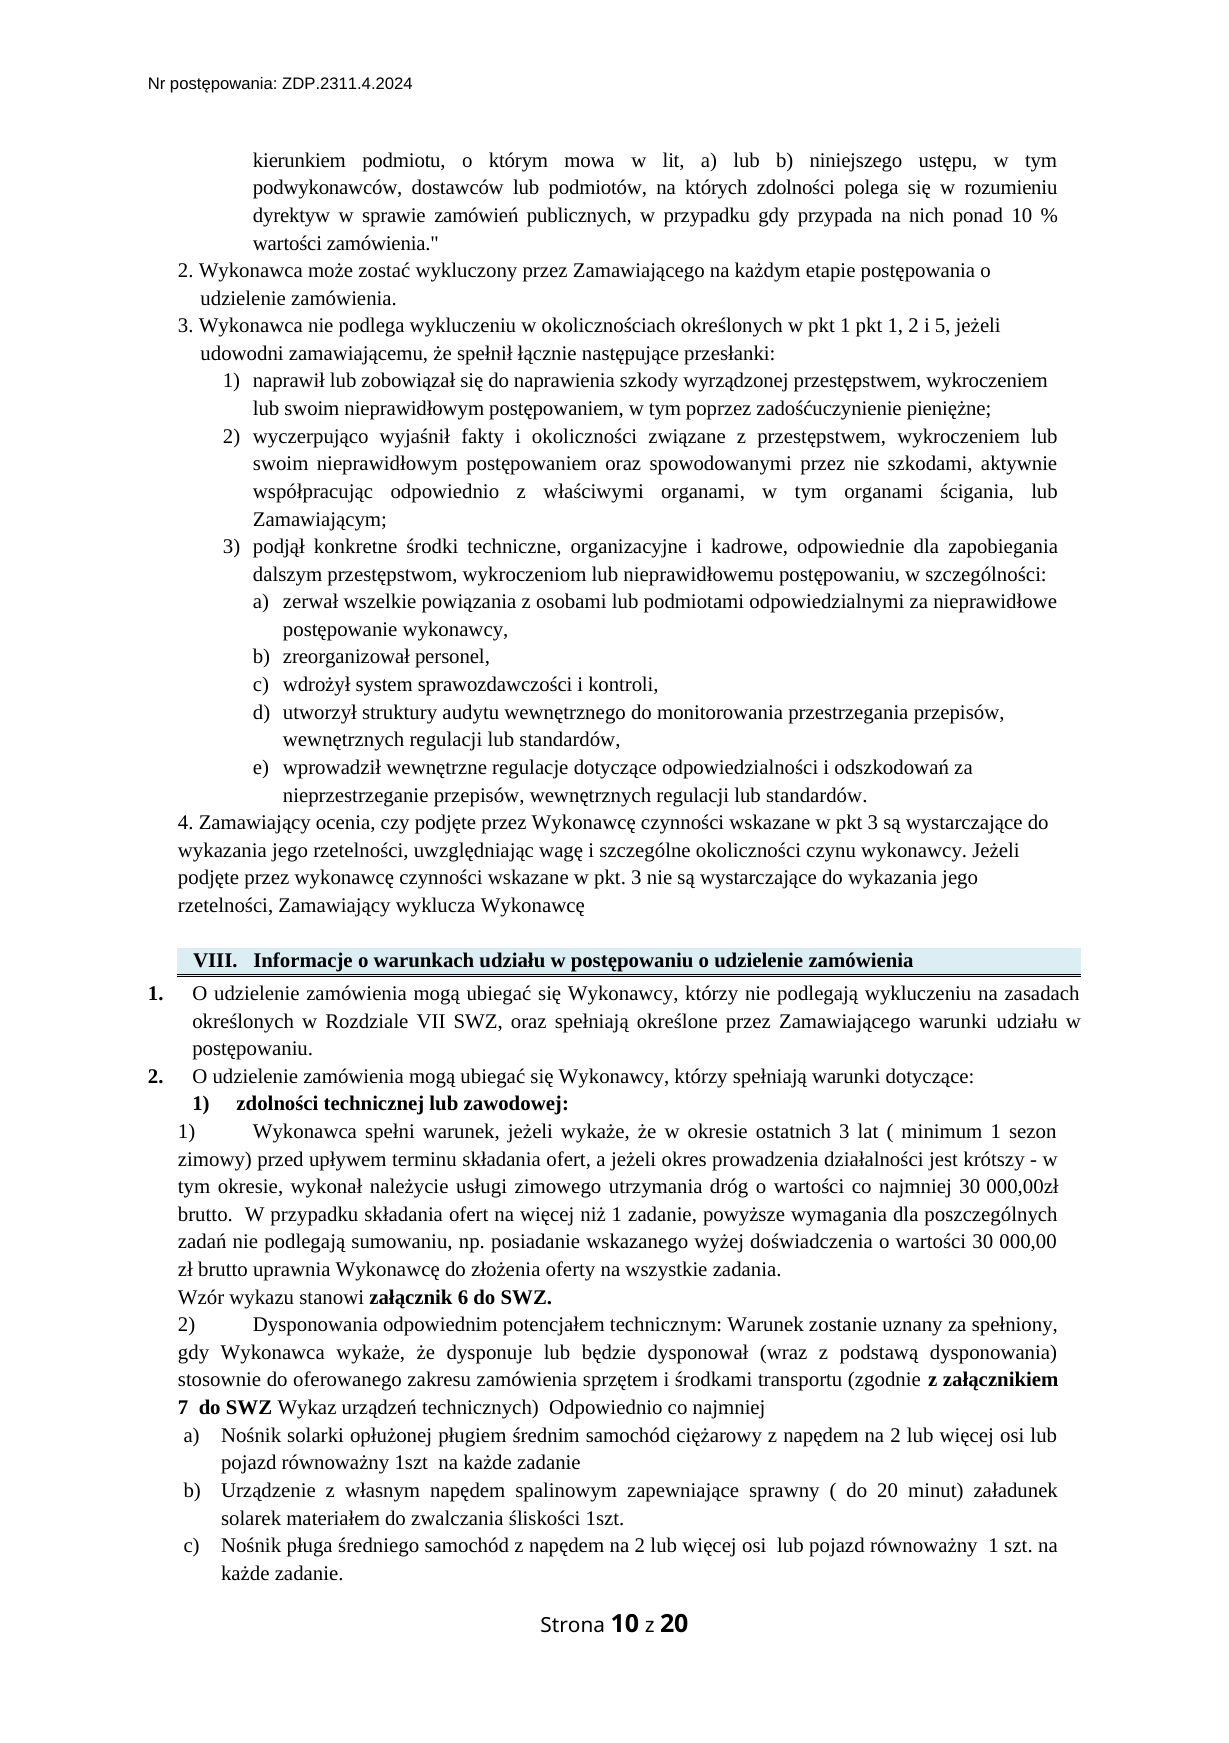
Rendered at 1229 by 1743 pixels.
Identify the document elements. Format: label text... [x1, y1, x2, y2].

text VIII. Informacje o warunkach udziału w postępowaniu o udzielenie zamówienia [177, 948, 1081, 974]
list utworzył struktury audytu wewnętrznego do monitorowania przestrzegania przepisów, wewnętrznych regulacji lub standardów, [253, 700, 1058, 751]
list Nośnik pługa średniego samochód z napędem na 2 lub więcej osi lub pojazd równoważny 1 szt. na każde zadanie. [183, 1533, 1058, 1585]
list Wykonawca spełni warunek, jeżeli wykaże, że w okresie ostatnich 3 lat ( minimum 1 sezon zimowy) przed upływem terminu składania ofert, a jeżeli okres prowadzenia działalności jest krótszy - w tym okresie, wykonał należycie usługi zimowego utrzymania dróg o wartości co najmniej 30 000,00zł brutto. W przypadku składania ofert na więcej niż 1 zadanie, powyższe wymagania dla poszczególnych zadań nie podlegają sumowaniu, np. posiadanie wskazanego wyżej doświadczenia o wartości 30 000,00 zł brutto uprawnia Wykonawcę do złożenia oferty na wszystkie zadania. [178, 1119, 1058, 1281]
list podjął konkretne środki techniczne, organizacyjne i kadrowe, odpowiednie dla zapobiegania dalszym przestępstwom, wykroczeniom lub nieprawidłowemu postępowaniu, w szczególności: [223, 534, 1058, 586]
text Wzór wykazu stanowi załącznik 6 do SWZ. [178, 1284, 1058, 1309]
list zreorganizował personel, [253, 644, 1081, 668]
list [223, 148, 1058, 254]
list zerwał wszelkie powiązania z osobami lub podmiotami odpowiedzialnymi za nieprawidłowe postępowanie wykonawcy, [253, 589, 1058, 641]
list wdrożył system sprawozdawczości i kontroli, [253, 672, 1081, 696]
list Urządzenie z własnym napędem spalinowym zapewniające sprawny ( do 20 minut) załadunek solarek materiałem do zwalczania śliskości 1szt. [183, 1478, 1058, 1529]
text 2. Wykonawca może zostać wykluczony przez Zamawiającego na każdym etapie postępowania o udzielenie zamówienia. [178, 258, 1058, 310]
list wyczerpująco wyjaśnił fakty i okoliczności związane z przestępstwem, wykroczeniem lub swoim nieprawidłowym postępowaniem oraz spowodowanymi przez nie szkodami, aktywnie współpracując odpowiednio z właściwymi organami, w tym organami ścigania, lub Zamawiającym; [223, 424, 1058, 531]
list naprawił lub zobowiązał się do naprawienia szkody wyrządzonej przestępstwem, wykroczeniem lub swoim nieprawidłowym postępowaniem, w tym poprzez zadośćuczynienie pieniężne; [223, 368, 1058, 420]
text 1) zdolności technicznej lub zawodowej: [192, 1091, 1079, 1115]
list Dysponowania odpowiednim potencjałem technicznym: Warunek zostanie uznany za spełniony, gdy Wykonawca wykaże, że dysponuje lub będzie dysponował (wraz z podstawą dysponowania) stosownie do oferowanego zakresu zamówienia sprzętem i środkami transportu (zgodnie z załącznikiem 7 do SWZ Wykaz urządzeń technicznych) Odpowiednio co najmniej [178, 1312, 1058, 1419]
list wprowadził wewnętrzne regulacje dotyczące odpowiedzialności i odszkodowań za nieprzestrzeganie przepisów, wewnętrznych regulacji lub standardów. [253, 755, 1058, 807]
text 4. Zamawiający ocenia, czy podjęte przez Wykonawcę czynności wskazane w pkt 3 są wystarczające do wykazania jego rzetelności, uwzględniając wagę i szczególne okoliczności czynu wykonawcy. Jeżeli podjęte przez wykonawcę czynności wskazane w pkt. 3 nie są wystarczające do wykazania jego rzetelności, Zamawiający wyklucza Wykonawcę [178, 810, 1058, 917]
text 1. O udzielenie zamówienia mogą ubiegać się Wykonawcy, którzy nie podlegają wykluczeniu na zasadach określonych w Rozdziale VII SWZ, oraz spełniają określone przez Zamawiającego warunki udziału w postępowaniu. [148, 981, 1081, 1060]
text 2. O udzielenie zamówienia mogą ubiegać się Wykonawcy, którzy spełniają warunki dotyczące: [148, 1064, 1081, 1088]
list Nośnik solarki opłużonej pługiem średnim samochód ciężarowy z napędem na 2 lub więcej osi lub pojazd równoważny 1szt na każde zadanie [183, 1423, 1058, 1474]
text 3. Wykonawca nie podlega wykluczeniu w okolicznościach określonych w pkt 1 pkt 1, 2 i 5, jeżeli udowodni zamawiającemu, że spełnił łącznie następujące przesłanki: [178, 313, 1058, 365]
